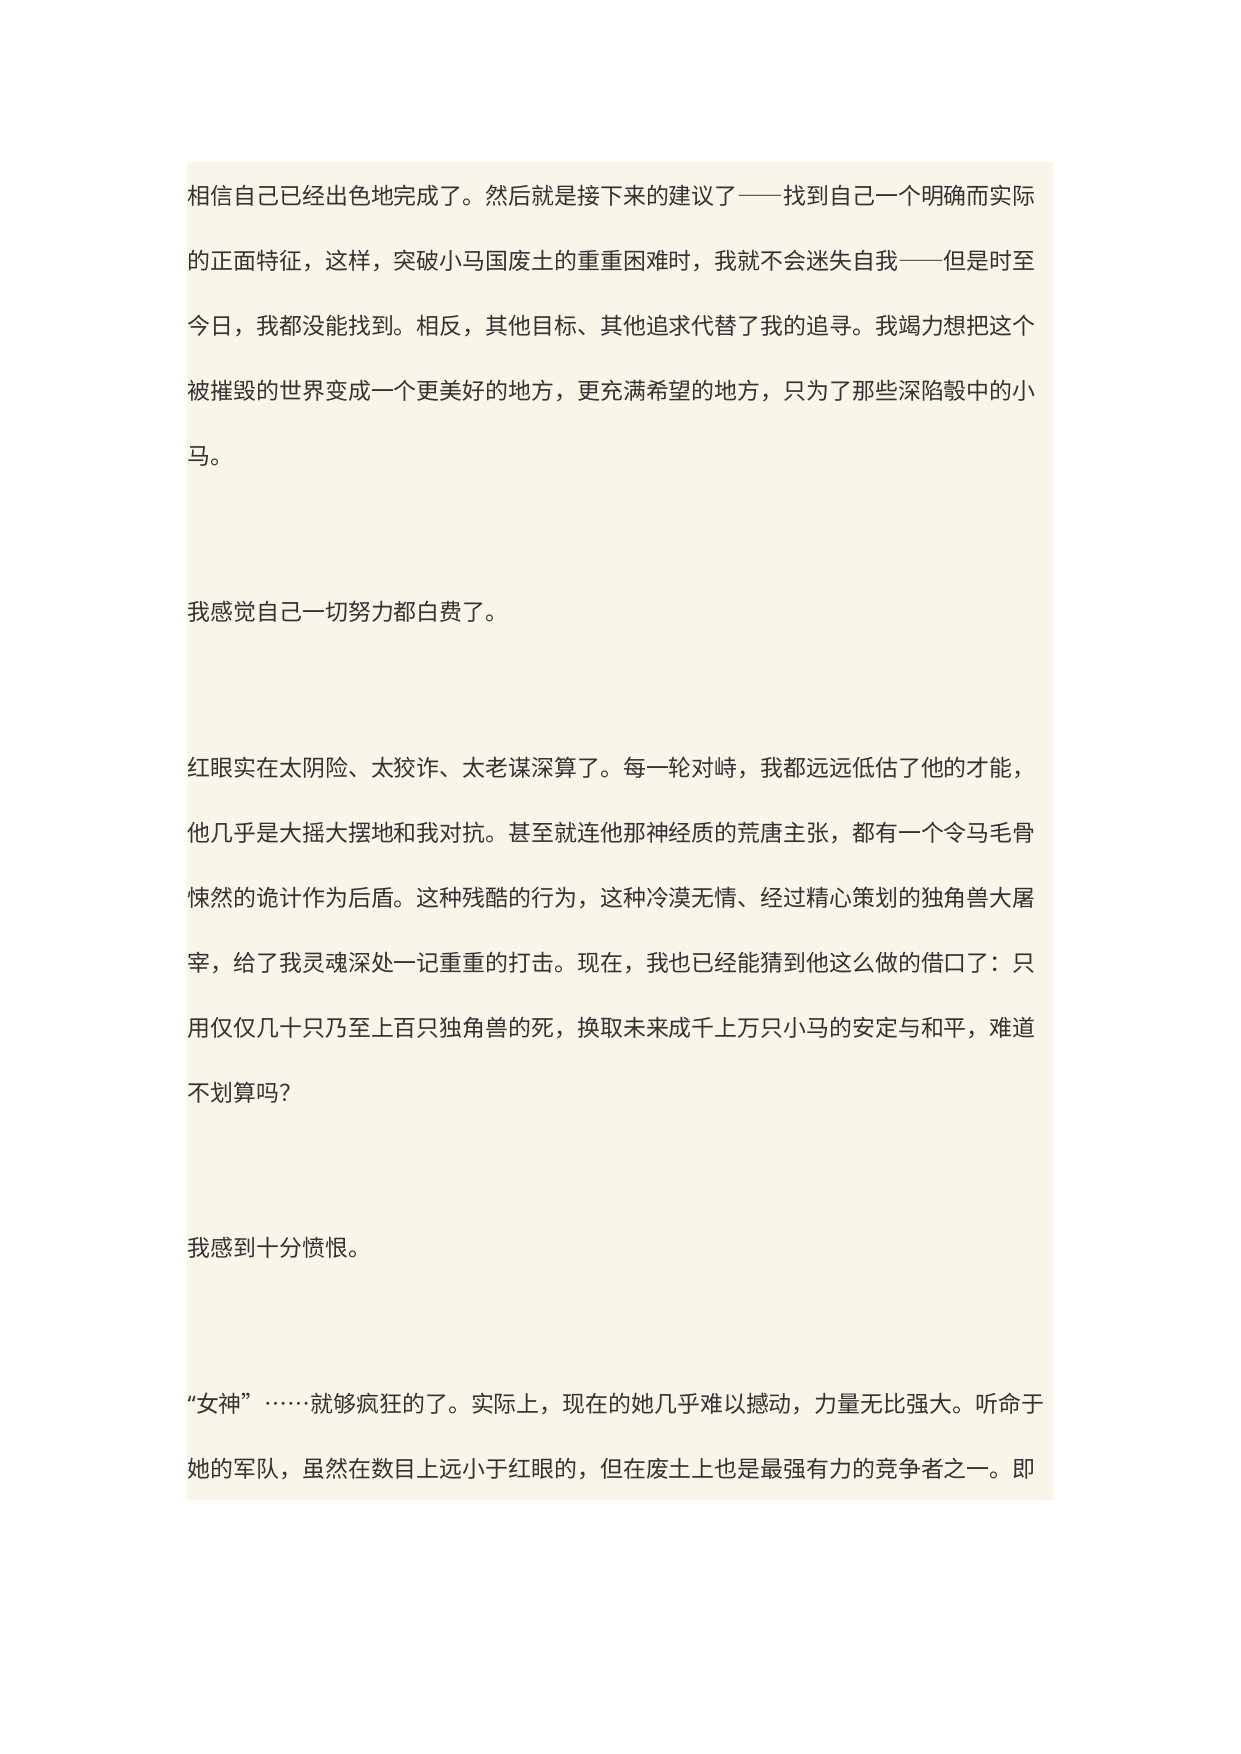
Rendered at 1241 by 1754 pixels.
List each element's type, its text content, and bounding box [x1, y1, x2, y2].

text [187, 162, 1053, 487]
text 我感觉自己一切努力都白费了。 [187, 578, 1053, 643]
text 红眼实在太阴险、太狡诈、太老谋深算了。每一轮对峙，我都远远低估了他的才能，他几乎是大摇大摆地和我对抗。甚至就连他那神经质的荒唐主张，都有一个令马毛骨悚然的诡计作为后盾。这种残酷的行为，这种冷漠无情、经过精心策划的独角兽大屠宰，给了我灵魂深处一记重重的打击。现在，我也已经能猜到他这么做的借口了：只用仅仅几十只乃至上百只独角兽的死，换取未来成千上万只小马的安定与和平，难道不划算吗？ [187, 734, 1053, 1124]
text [187, 1370, 1053, 1500]
text 我感到十分愤恨。 [187, 1214, 1053, 1279]
